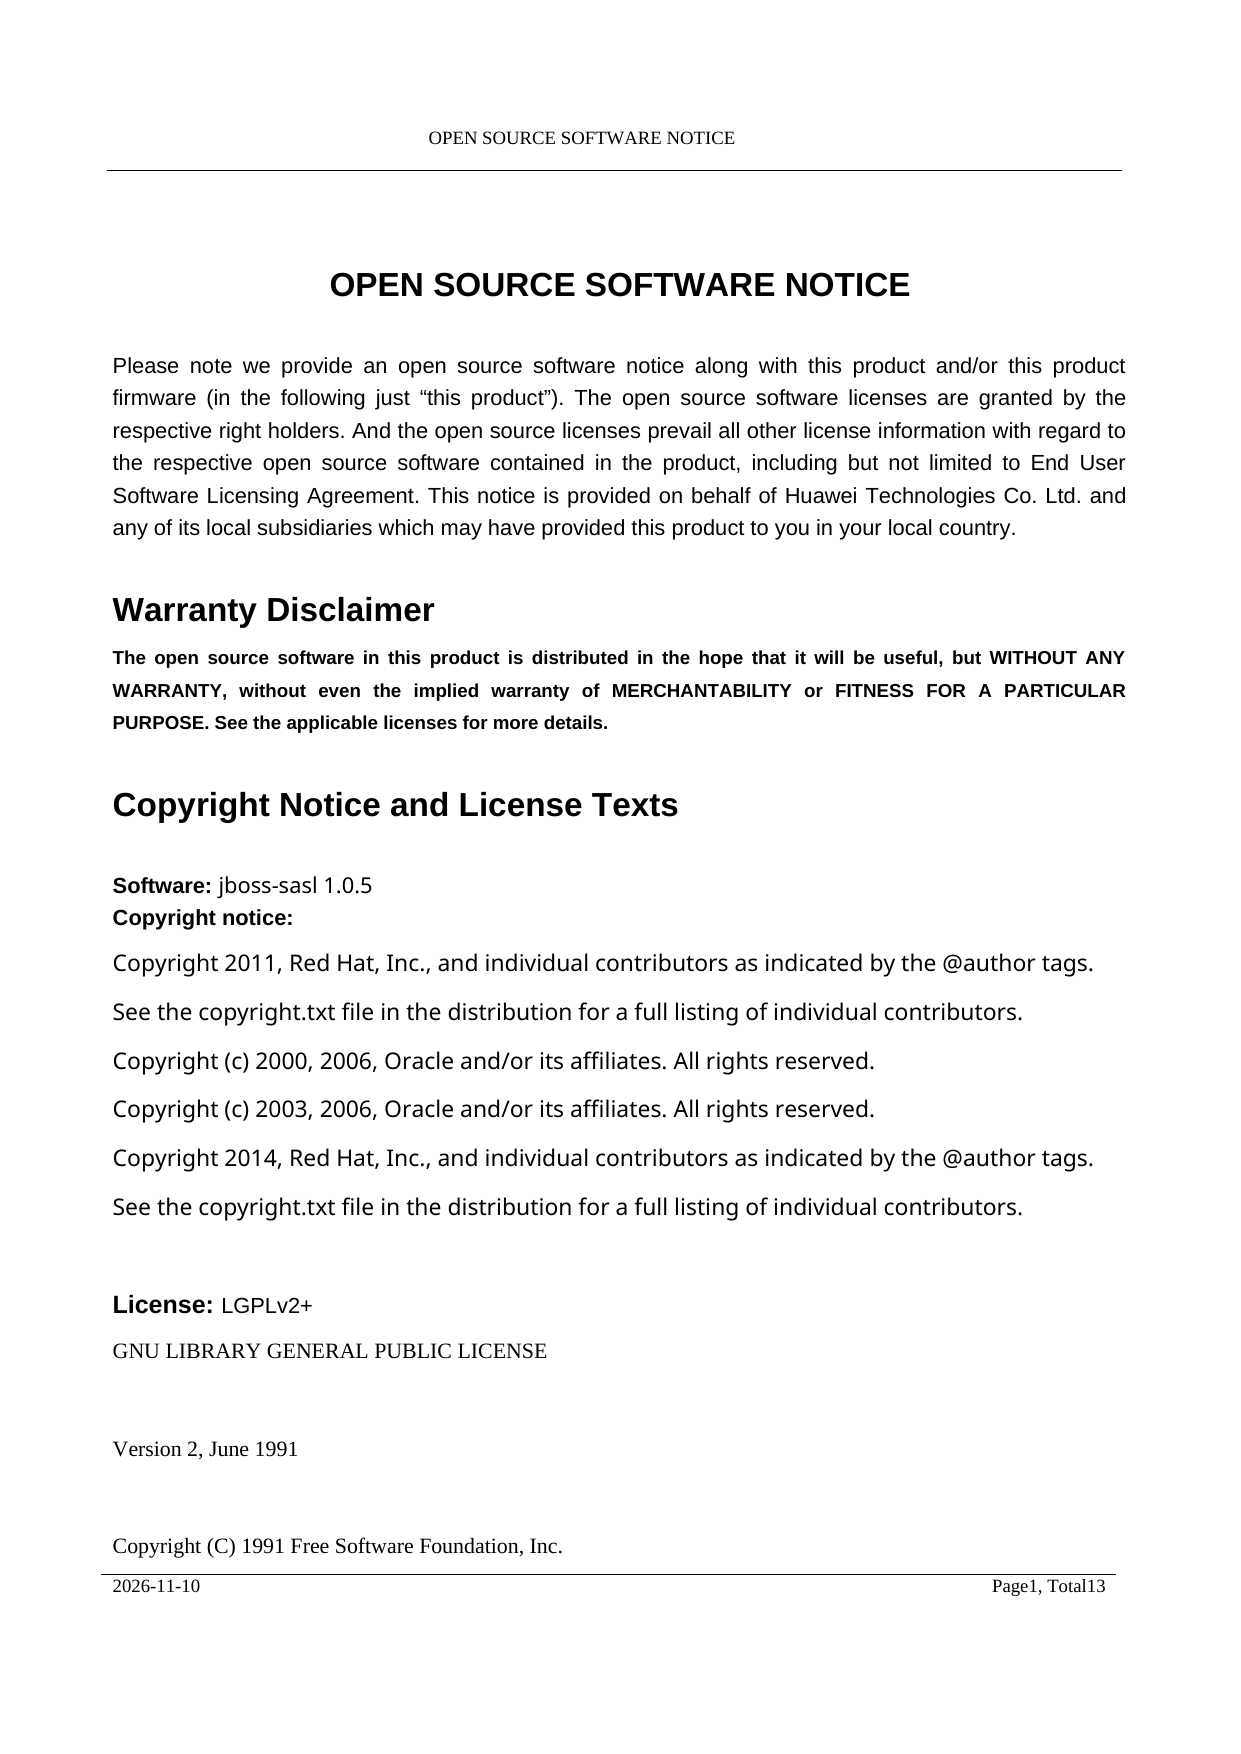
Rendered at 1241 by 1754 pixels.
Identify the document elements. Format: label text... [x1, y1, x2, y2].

text The open source software in this product is distributed in the hope that it will be useful, but WITHOUT ANY WARRANTY, without even the implied warranty of MERCHANTABILITY or FITNESS FOR A PARTICULAR PURPOSE. See the applicable licenses for more details. [112, 641, 1128, 739]
text Copyright notice: [112, 901, 1128, 934]
text Copyright Notice and License Texts [112, 771, 1128, 836]
text License: LGPLv2+ [112, 1288, 1128, 1320]
text Please note we provide an open source software notice along with this product and/or this product firmware (in the following just “this product”). The open source software licenses are granted by the respective right holders. And the open source licenses prevail all other license information with regard to the respective open source software contained in the product, including but not limited to End User Software Licensing Agreement. This notice is provided on behalf of Huawei Technologies Co. Ltd. and any of its local subsidiaries which may have provided this product to you in your local country. [112, 349, 1128, 544]
text OPEN SOURCE SOFTWARE NOTICE [112, 251, 1128, 316]
text Software: jboss-sasl 1.0.5 [112, 869, 1128, 901]
text Copyright 2011, Red Hat, Inc., and individual contributors as indicated by the @author tags. See the copyright.txt file in the distribution for a full listing of individual contributors. Copyright (c) 2000, 2006, Oracle and/or its affiliates. All rights reserved. Copyright (c) 2003, 2006, Oracle and/or its affiliates. All rights reserved. Copyright 2014, Red Hat, Inc., and individual contributors as indicated by the @author tags. See the copyright.txt file in the distribution for a full listing of individual contributors. [112, 947, 1128, 1272]
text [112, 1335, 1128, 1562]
text Warranty Disclaimer [112, 576, 1128, 641]
